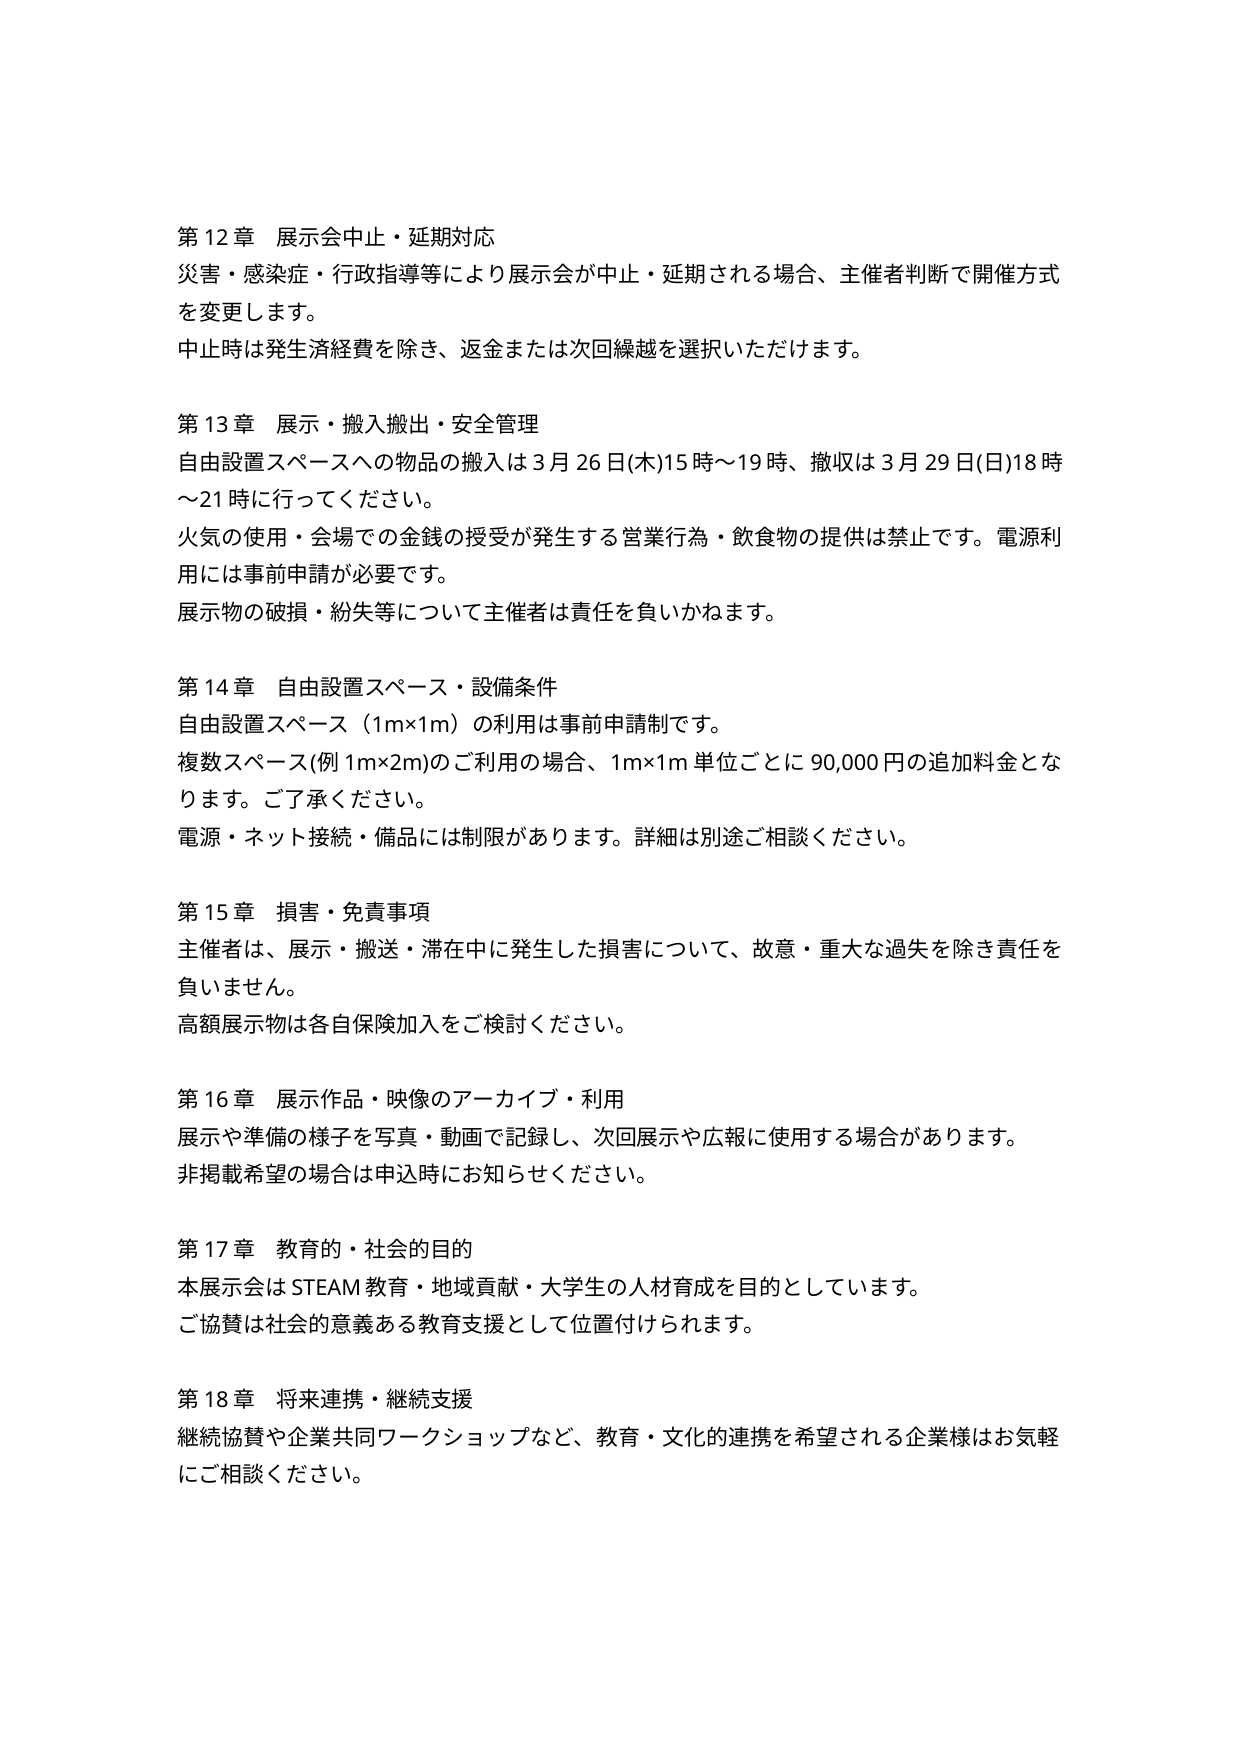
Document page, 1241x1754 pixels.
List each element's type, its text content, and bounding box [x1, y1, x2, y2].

text 非掲載希望の場合は申込時にお知らせください。 [177, 1154, 1063, 1192]
text 中止時は発生済経費を除き、返金または次回繰越を選択いただけます。 [177, 329, 1063, 367]
text 第14章 自由設置スペース・設備条件 [177, 667, 1063, 704]
text 主催者は、展示・搬送・滞在中に発生した損害について、故意・重大な過失を除き責任を負いません。 [177, 929, 1063, 1004]
text 火気の使用・会場での金銭の授受が発生する営業行為・飲食物の提供は禁止です。電源利用には事前申請が必要です。 [177, 517, 1063, 592]
text 電源・ネット接続・備品には制限があります。詳細は別途ご相談ください。 [177, 817, 1063, 854]
text 第17章 教育的・社会的目的 [177, 1229, 1063, 1267]
text 継続協賛や企業共同ワークショップなど、教育・文化的連携を希望される企業様はお気軽にご相談ください。 [177, 1417, 1063, 1492]
text 災害・感染症・行政指導等により展示会が中止・延期される場合、主催者判断で開催方式を変更します。 [177, 254, 1063, 329]
text 第15章 損害・免責事項 [177, 892, 1063, 929]
text 高額展示物は各自保険加入をご検討ください。 [177, 1004, 1063, 1042]
text ご協賛は社会的意義ある教育支援として位置付けられます。 [177, 1304, 1063, 1342]
text 複数スペース(例1m×2m)のご利用の場合、1m×1m単位ごとに90,000円の追加料金となります。ご了承ください。 [177, 742, 1063, 817]
text 第12章 展示会中止・延期対応 [177, 217, 1063, 254]
text 本展示会はSTEAM教育・地域貢献・大学生の人材育成を目的としています。 [177, 1267, 1063, 1304]
text 展示物の破損・紛失等について主催者は責任を負いかねます。 [177, 592, 1063, 629]
text 自由設置スペース（1m×1m）の利用は事前申請制です。 [177, 704, 1063, 742]
text 自由設置スペースへの物品の搬入は3月26日(木)15時～19時、撤収は3月29日(日)18時〜21時に行ってください。 [177, 442, 1063, 517]
text 第16章 展示作品・映像のアーカイブ・利用 [177, 1079, 1063, 1117]
text 展示や準備の様子を写真・動画で記録し、次回展示や広報に使用する場合があります。 [177, 1117, 1063, 1154]
text 第18章 将来連携・継続支援 [177, 1379, 1063, 1417]
text 第13章 展示・搬入搬出・安全管理 [177, 404, 1063, 442]
